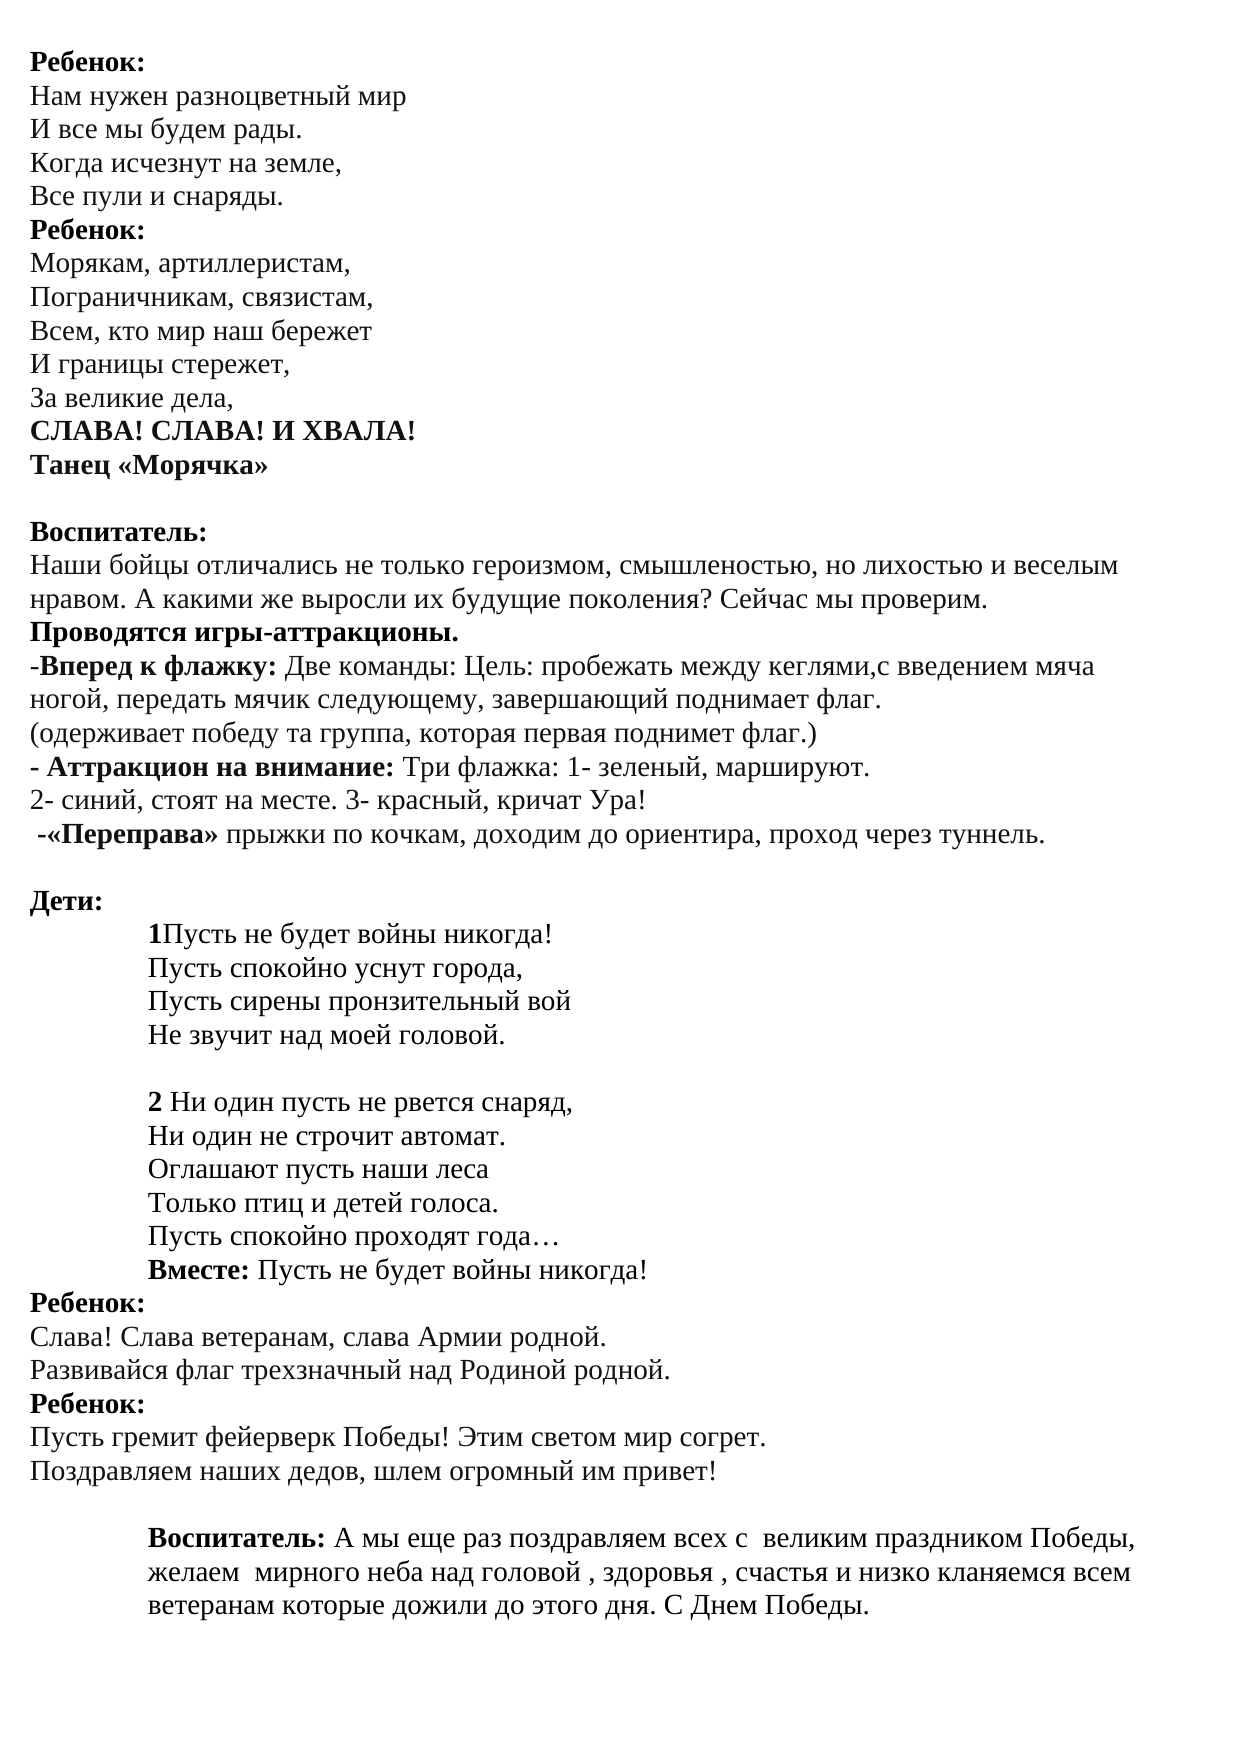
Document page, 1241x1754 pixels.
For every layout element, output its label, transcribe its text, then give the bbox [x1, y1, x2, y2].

text Всем, кто мир наш бережет [29, 313, 1152, 346]
text Нам нужен разноцветный мир [29, 78, 1152, 111]
text Пограничникам, связистам, [29, 279, 1152, 313]
text Не звучит над моей головой. [148, 1017, 1152, 1051]
text Ребенок: [29, 1285, 1152, 1319]
text Пусть гремит фейерверк Победы! Этим светом мир согрет. [29, 1419, 1152, 1453]
text -«Переправа» прыжки по кочкам, доходим до ориентира, проход через туннель. [29, 816, 1152, 849]
text 2- синий, стоят на месте. 3- красный, кричат Ура! [29, 782, 1152, 816]
text -Вперед к флажку: Две команды: Цель: пробежать между кеглями,с введением мяча ногой, передать мячик следующему, завершающий поднимает флаг. [29, 648, 1152, 715]
text 1Пусть не будет войны никогда! [148, 916, 1152, 950]
text Только птиц и детей голоса. [148, 1185, 1152, 1218]
text 2 Ни один пусть не рвется снаряд, [148, 1084, 1152, 1118]
text Пусть спокойно проходят года… [148, 1218, 1152, 1252]
text СЛАВА! СЛАВА! И ХВАЛА! [29, 413, 1152, 447]
text Развивайся флаг трехзначный над Родиной родной. [29, 1352, 1152, 1386]
text Танец «Морячка» [29, 447, 1152, 480]
text Слава! Слава ветеранам, слава Армии родной. [29, 1319, 1152, 1352]
text Когда исчезнут на земле, [29, 145, 1152, 178]
text Все пули и снаряды. [29, 178, 1152, 212]
text Ребенок: [29, 44, 1152, 78]
text Воспитатель: [29, 514, 1152, 547]
text Дети: [29, 883, 1152, 916]
text - Аттракцион на внимание: Три флажка: 1- зеленый, маршируют. [29, 749, 1152, 782]
text И все мы будем рады. [29, 111, 1152, 145]
text Ни один не строчит автомат. [148, 1118, 1152, 1151]
text Проводятся игры-аттракционы. [29, 614, 1152, 648]
text (одерживает победу та группа, которая первая поднимет флаг.) [29, 715, 1152, 749]
text Пусть спокойно уснут города, [148, 950, 1152, 983]
text За великие дела, [29, 380, 1152, 413]
text Наши бойцы отличались не только героизмом, смышленостью, но лихостью и веселым нравом. А какими же выросли их будущие поколения? Сейчас мы проверим. [29, 547, 1152, 614]
text Морякам, артиллеристам, [29, 246, 1152, 279]
text И границы стережет, [29, 346, 1152, 380]
text Пусть сирены пронзительный вой [148, 983, 1152, 1017]
text Воспитатель: А мы еще раз поздравляем всех с великим праздником Победы, желаем мирного неба над головой , здоровья , счастья и низко кланяемся всем ветеранам которые дожили до этого дня. С Днем Победы. [148, 1520, 1152, 1621]
text Ребенок: [29, 1386, 1152, 1419]
text Поздравляем наших дедов, шлем огромный им привет! [29, 1453, 1152, 1487]
text Оглашают пусть наши леса [148, 1151, 1152, 1185]
text Вместе: Пусть не будет войны никогда! [148, 1252, 1152, 1285]
text Ребенок: [29, 212, 1152, 246]
